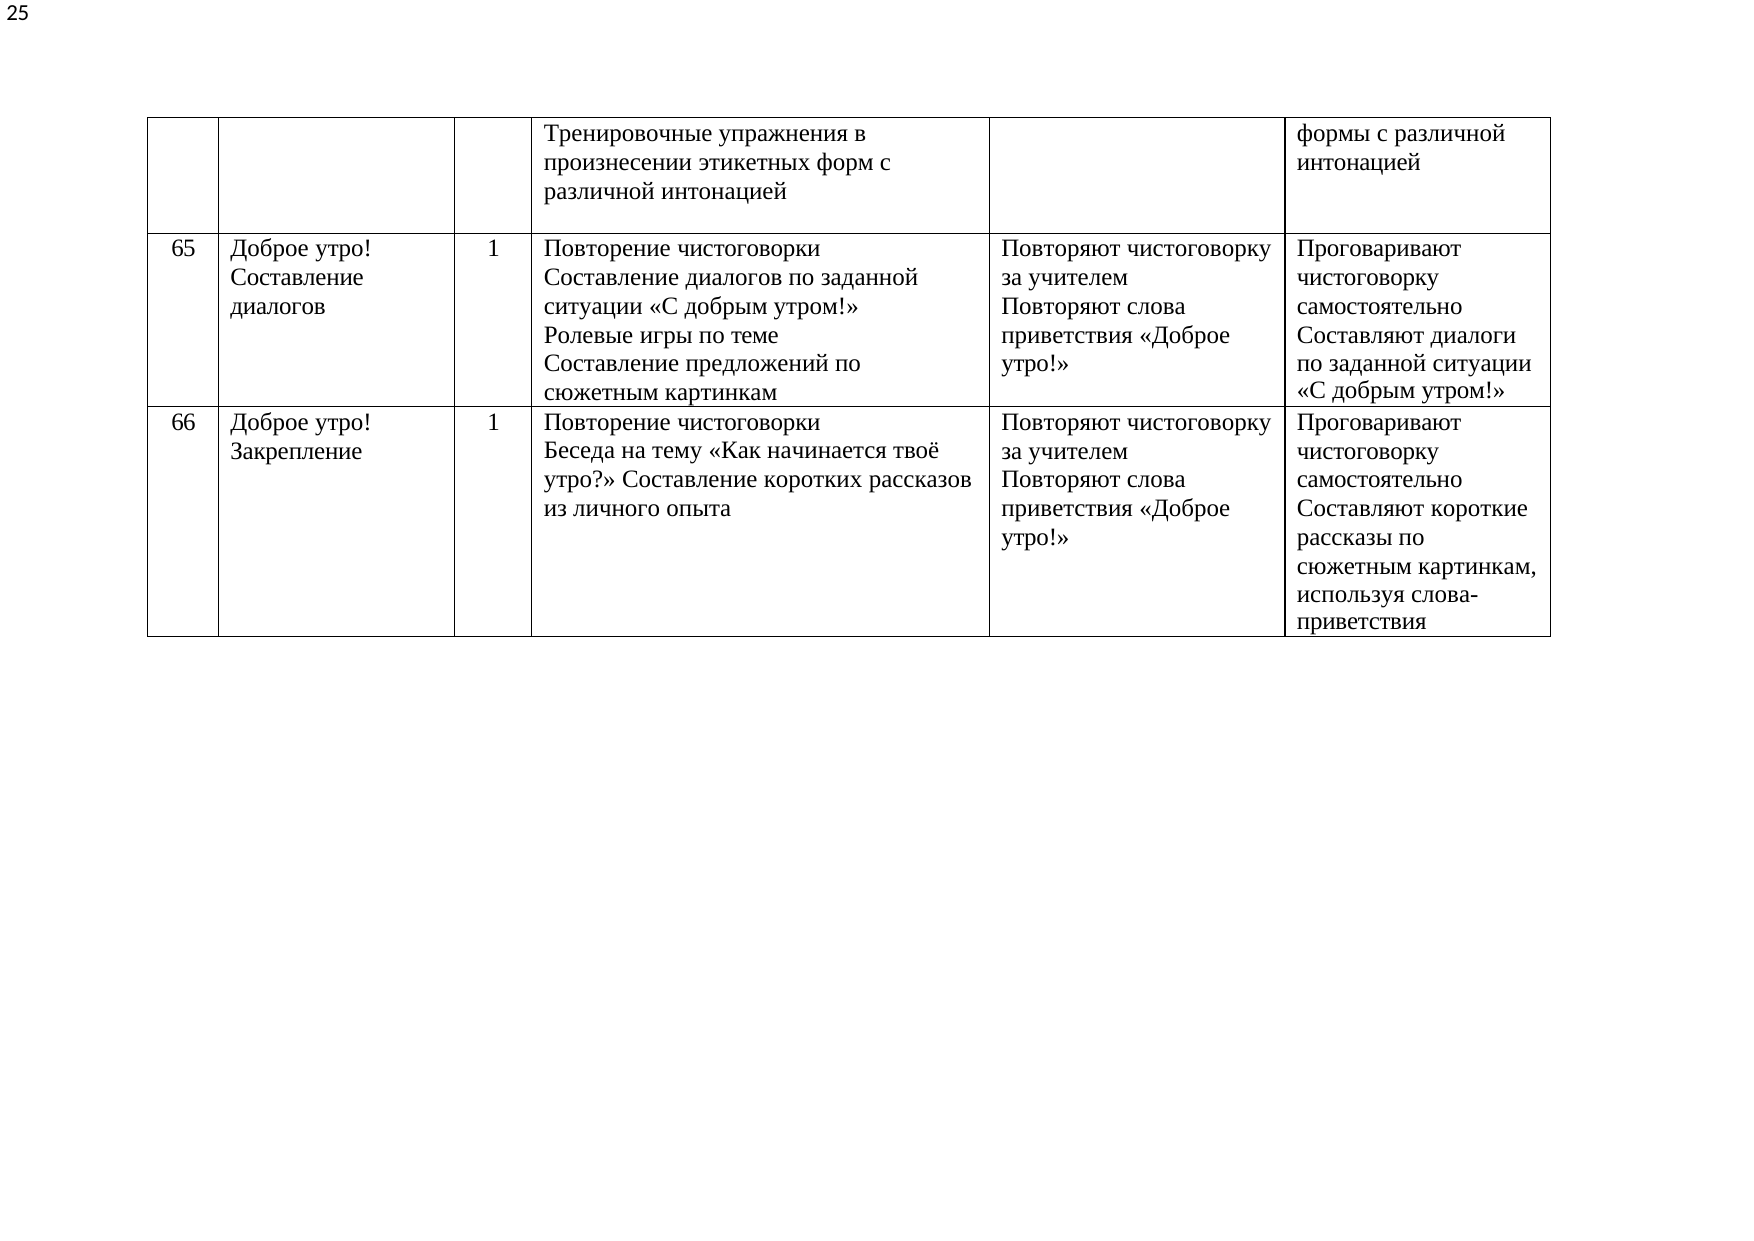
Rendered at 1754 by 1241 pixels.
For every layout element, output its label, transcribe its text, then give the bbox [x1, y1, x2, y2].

table_cell 66 [148, 407, 218, 636]
table_cell 1 [455, 234, 531, 406]
table_header [148, 118, 218, 232]
table_header [990, 118, 1284, 232]
table_cell Повторение чистоговорки Беседа на тему «Как начинается твоё утро?» Составление коротких рассказов из личного опыта [532, 407, 989, 636]
table_cell Повторяют чистоговорку за учителем Повторяют слова приветствия «Доброе утро!» [990, 407, 1284, 636]
table_header [455, 118, 531, 232]
table_cell Проговаривают чистоговорку самостоятельно Составляют короткие рассказы по сюжетным картинкам, используя слова- приветствия [1286, 407, 1550, 636]
table_header [219, 118, 454, 232]
table_header Тренировочные упражнения в произнесении этикетных форм с различной интонацией [532, 118, 989, 232]
table_cell Повторяют чистоговорку за учителем Повторяют слова приветствия «Доброе утро!» [990, 234, 1284, 406]
table_header формы с различной интонацией [1286, 118, 1550, 232]
table_cell 1 [455, 407, 531, 636]
table_cell Доброе утро! Составление диалогов [219, 234, 454, 406]
table_cell Доброе утро! Закрепление [219, 407, 454, 636]
table_cell Повторение чистоговорки Составление диалогов по заданной ситуации «С добрым утром!» Ролевые игры по теме Составление предложений по сюжетным картинкам [532, 234, 989, 406]
table_cell Проговаривают чистоговорку самостоятельно Составляют диалоги по заданной ситуации «С добрым утром!» [1286, 234, 1550, 406]
table_cell 65 [148, 234, 218, 406]
